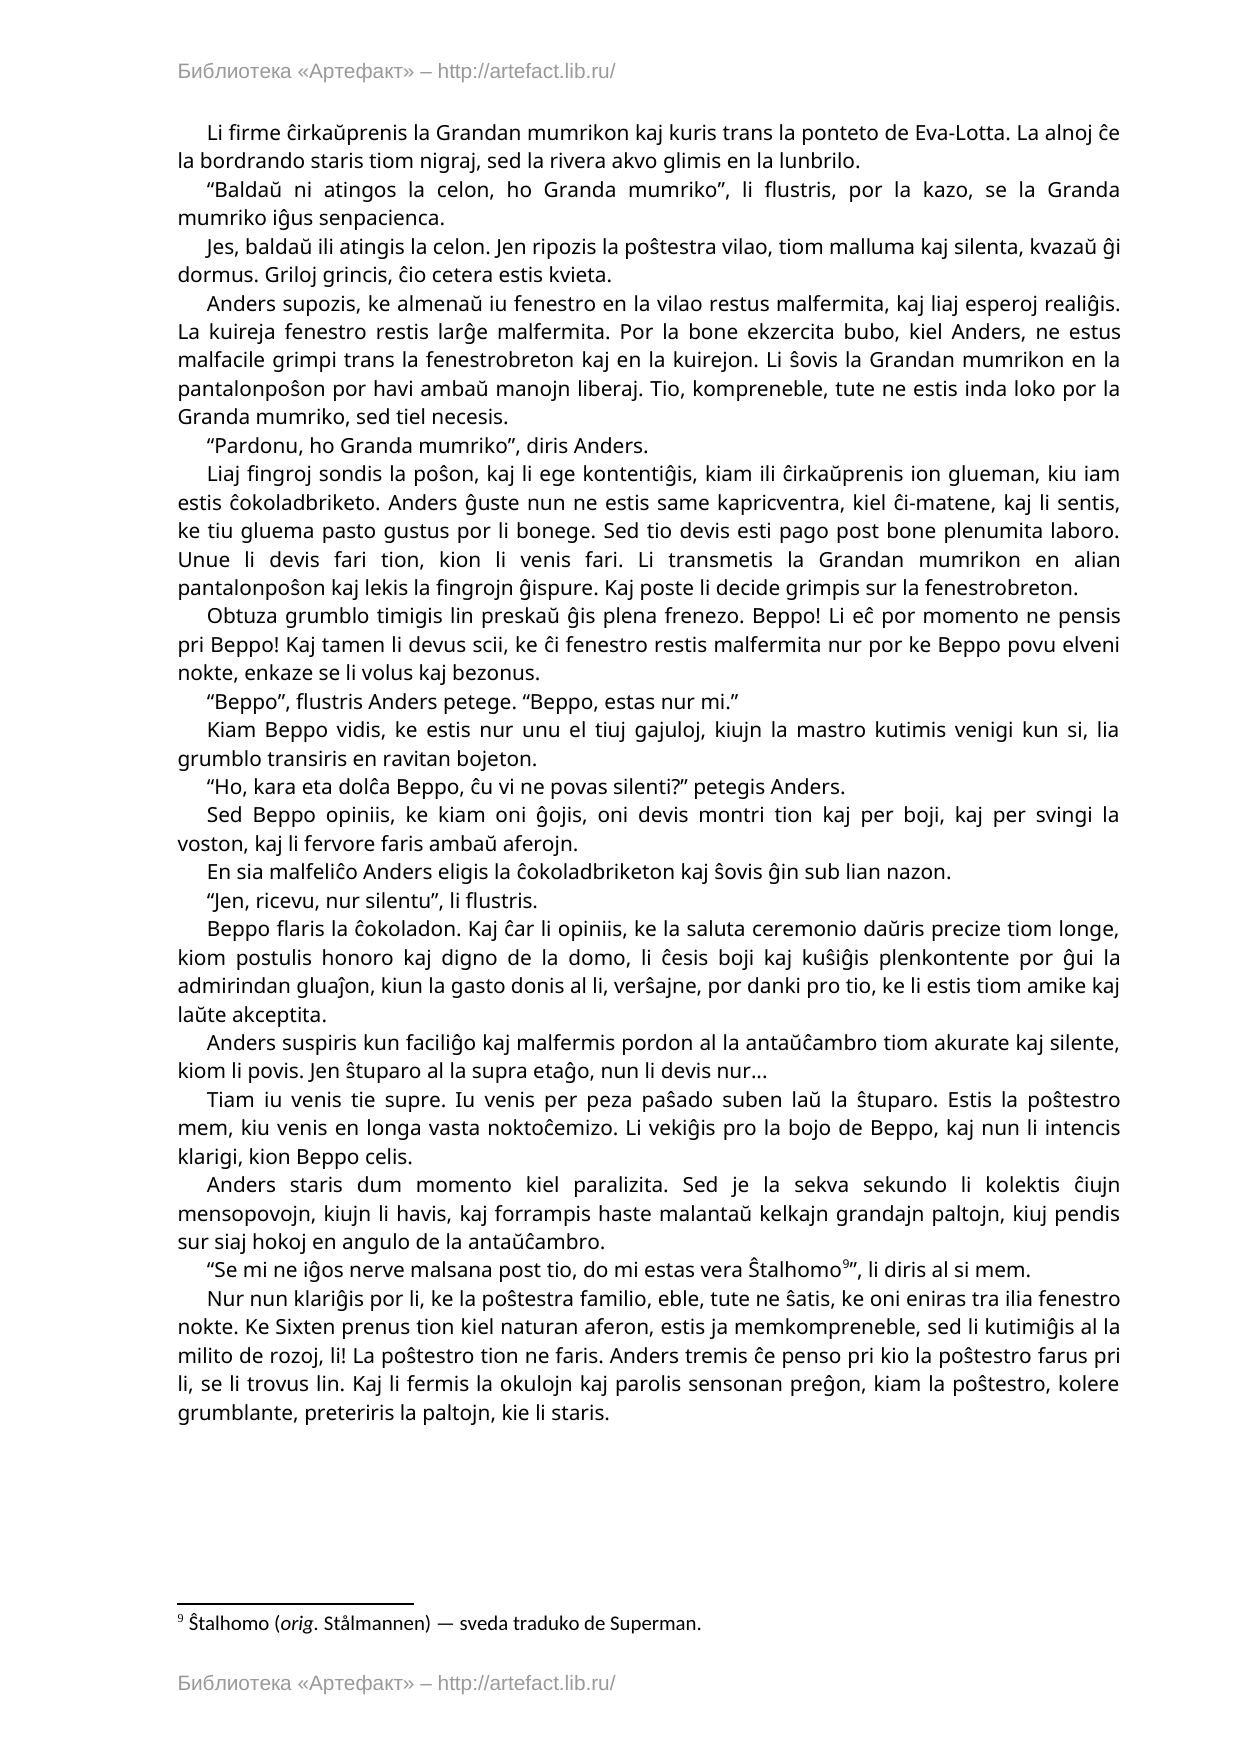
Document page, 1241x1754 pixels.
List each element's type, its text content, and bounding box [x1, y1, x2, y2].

text “Beppo”, flustris Anders petege. “Beppo, estas nur mi.” [177, 687, 1122, 715]
text Beppo flaris la ĉokoladon. Kaj ĉar li opiniis, ke la saluta ceremonio daŭris precize tiom longe, kiom postulis honoro kaj digno de la domo, li ĉesis boji kaj kuŝiĝis plenkontente por ĝui la admirindan gluaĵon, kiun la gasto donis al li, verŝajne, por danki pro tio, ke li estis tiom amike kaj laŭte akceptita. [177, 914, 1122, 1028]
text Anders supozis, ke almenaŭ iu fenestro en la vilao restus malfermita, kaj liaj esperoj realiĝis. La kuireja fenestro restis larĝe malfermita. Por la bone ekzercita bubo, kiel Anders, ne estus malfacile grimpi trans la fenestrobreton kaj en la kuirejon. Li ŝovis la Grandan mumrikon en la pantalonpoŝon por havi ambaŭ manojn liberaj. Tio, kompreneble, tute ne estis inda loko por la Granda mumriko, sed tiel necesis. [177, 289, 1122, 431]
text Anders suspiris kun faciliĝo kaj malfermis pordon al la antaŭĉambro tiom akurate kaj silente, kiom li povis. Jen ŝtuparo al la supra etaĝo, nun li devis nur... [177, 1028, 1122, 1085]
text Nur nun klariĝis por li, ke la poŝtestra familio, eble, tute ne ŝatis, ke oni eniras tra ilia fenestro nokte. Ke Sixten prenus tion kiel naturan aferon, estis ja memkompreneble, sed li kutimiĝis al la milito de rozoj, li! La poŝtestro tion ne faris. Anders tremis ĉe penso pri kio la poŝtestro farus pri li, se li trovus lin. Kaj li fermis la okulojn kaj parolis sensonan preĝon, kiam la poŝtestro, kolere grumblante, preteriris la paltojn, kie li staris. [177, 1284, 1122, 1426]
text Jes, baldaŭ ili atingis la celon. Jen ripozis la poŝtestra vilao, tiom malluma kaj silenta, kvazaŭ ĝi dormus. Griloj grincis, ĉio cetera estis kvieta. [177, 232, 1122, 289]
text Sed Beppo opiniis, ke kiam oni ĝojis, oni devis montri tion kaj per boji, kaj per svingi la voston, kaj li fervore faris ambaŭ aferojn. [177, 801, 1122, 857]
text “Se mi ne iĝos nerve malsana post tio, do mi estas vera Ŝtalhomo”, li diris al si mem. [177, 1256, 1122, 1284]
text En sia malfeliĉo Anders eligis la ĉokoladbriketon kaj ŝovis ĝin sub lian nazon. [177, 857, 1122, 886]
text Liaj fingroj sondis la poŝon, kaj li ege kontentiĝis, kiam ili ĉirkaŭprenis ion glueman, kiu iam estis ĉokoladbriketo. Anders ĝuste nun ne estis same kapricventra, kiel ĉi-matene, kaj li sentis, ke tiu gluema pasto gustus por li bonege. Sed tio devis esti pago post bone plenumita laboro. Unue li devis fari tion, kion li venis fari. Li transmetis la Grandan mumrikon en alian pantalonpoŝon kaj lekis la fingrojn ĝispure. Kaj poste li decide grimpis sur la fenestrobreton. [177, 459, 1122, 602]
text “Pardonu, ho Granda mumriko”, diris Anders. [177, 431, 1122, 459]
text Li firme ĉirkaŭprenis la Grandan mumrikon kaj kuris trans la ponteto de Eva-Lotta. La alnoj ĉe la bordrando staris tiom nigraj, sed la rivera akvo glimis en la lunbrilo. [177, 118, 1122, 175]
text “Baldaŭ ni atingos la celon, ho Granda mumriko”, li flustris, por la kazo, se la Granda mumriko iĝus senpacienca. [177, 175, 1122, 232]
text Kiam Beppo vidis, ke estis nur unu el tiuj gajuloj, kiujn la mastro kutimis venigi kun si, lia grumblo transiris en ravitan bojeton. [177, 715, 1122, 772]
text Tiam iu venis tie supre. Iu venis per peza paŝado suben laŭ la ŝtuparo. Estis la poŝtestro mem, kiu venis en longa vasta noktoĉemizo. Li vekiĝis pro la bojo de Beppo, kaj nun li intencis klarigi, kion Beppo celis. [177, 1085, 1122, 1170]
text Obtuza grumblo timigis lin preskaŭ ĝis plena frenezo. Beppo! Li eĉ por momento ne pensis pri Beppo! Kaj tamen li devus scii, ke ĉi fenestro restis malfermita nur por ke Beppo povu elveni nokte, enkaze se li volus kaj bezonus. [177, 602, 1122, 687]
text Anders staris dum momento kiel paralizita. Sed je la sekva sekundo li kolektis ĉiujn mensopovojn, kiujn li havis, kaj forrampis haste malantaŭ kelkajn grandajn paltojn, kiuj pendis sur siaj hokoj en angulo de la antaŭĉambro. [177, 1170, 1122, 1256]
text “Ho, kara eta dolĉa Beppo, ĉu vi ne povas silenti?” petegis Anders. [177, 772, 1122, 801]
text “Jen, ricevu, nur silentu”, li flustris. [177, 886, 1122, 914]
